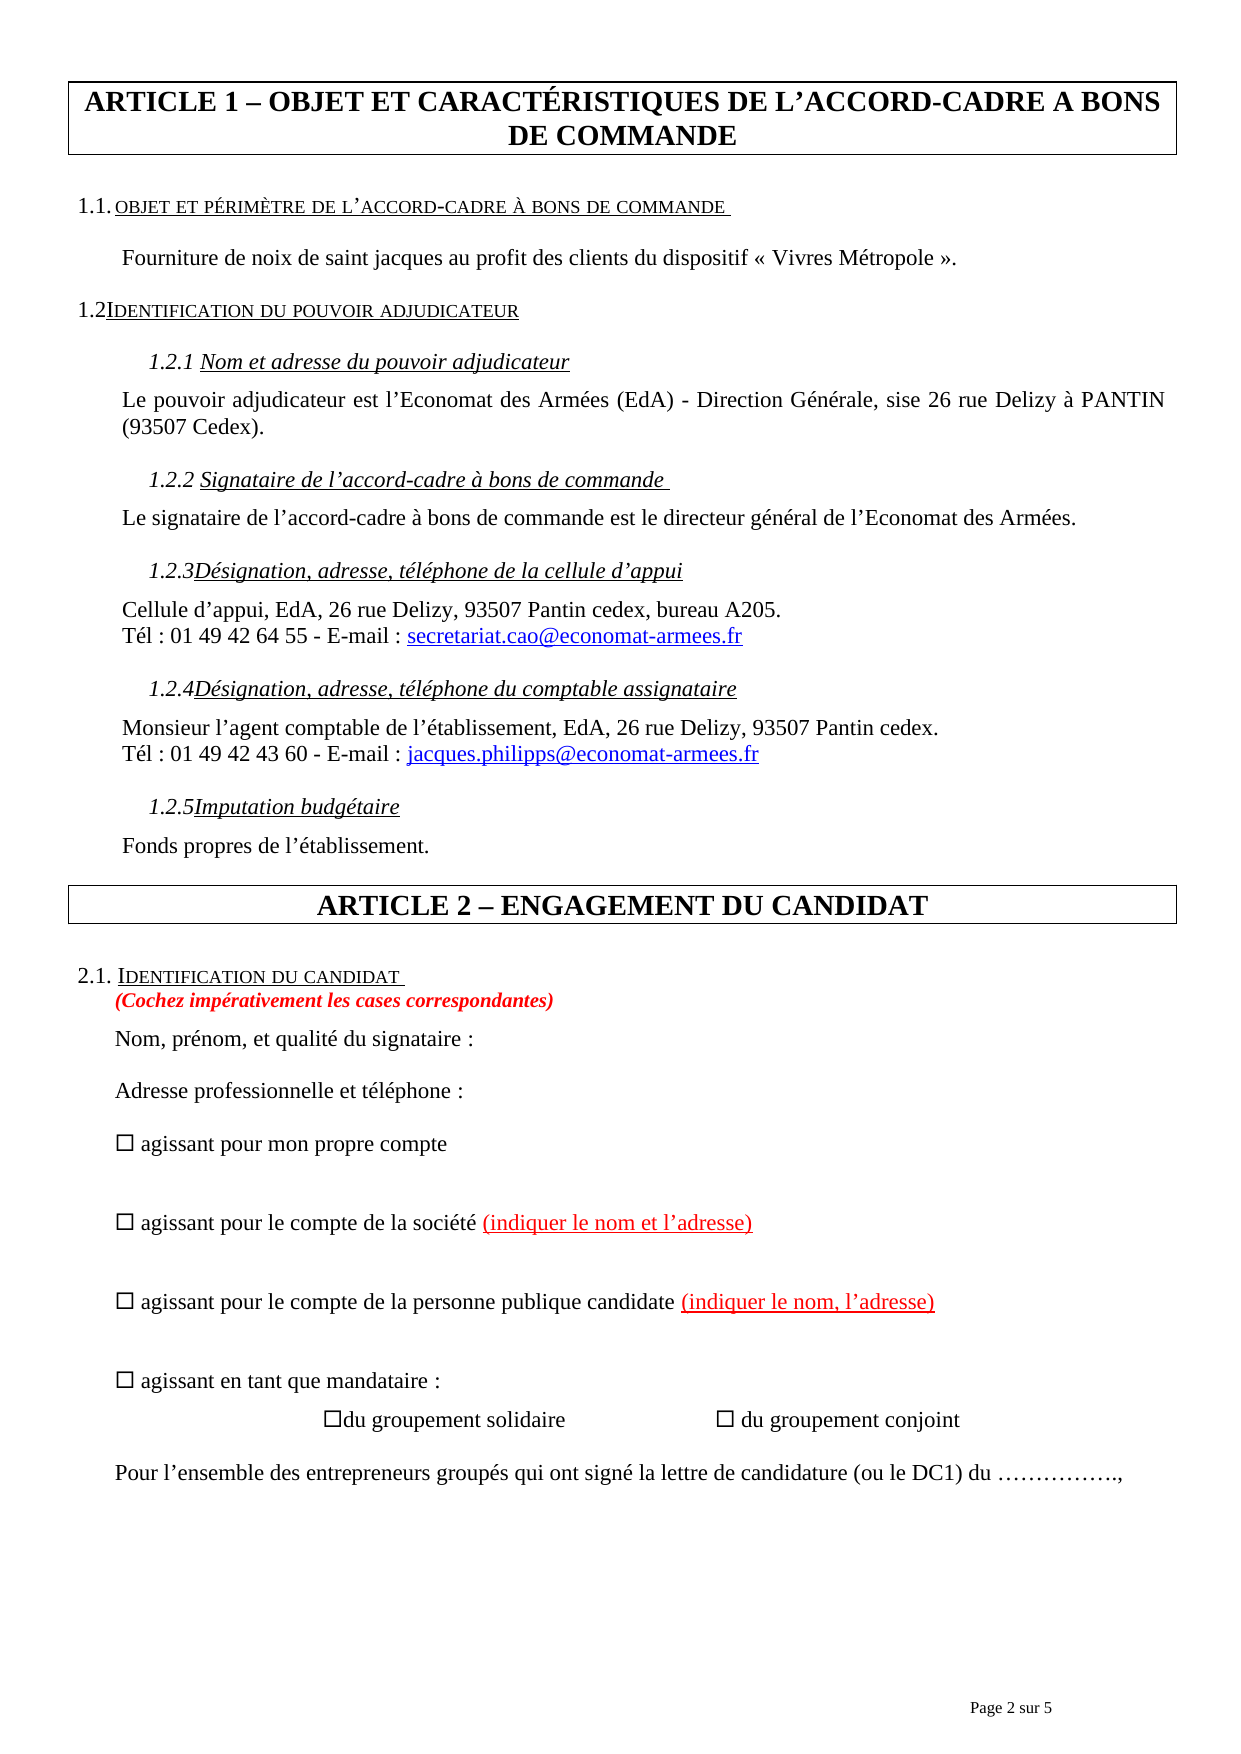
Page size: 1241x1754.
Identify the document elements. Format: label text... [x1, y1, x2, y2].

text Fourniture de noix de saint jacques au profit des clients du dispositif « Vivres Métropole ». [77, 244, 1138, 270]
text Monsieur l’agent comptable de l’établissement, EdA, 26 rue Delizy, 93507 Pantin cedex. [122, 714, 1168, 740]
text Tél : 01 49 42 64 55 - E-mail : secretariat.cao@economat-armees.fr [122, 622, 1168, 649]
subtitle ARTICLE 2 – ENGAGEMENT DU CANDIDAT [69, 886, 1176, 923]
subtitle objet et périmètre de l’accord-cadre à bons de commande [77, 192, 1168, 219]
text 1.2.5Imputation budgétaire [148, 793, 1168, 819]
text Fonds propres de l’établissement. [122, 832, 1168, 858]
text ARTICLE 1 – OBJET ET CARACTÉRISTIQUES DE L’ACCORD-CADRE A BONS DE COMMANDE [69, 83, 1176, 154]
text Pour l’ensemble des entrepreneurs groupés qui ont signé la lettre de candidature (ou le DC1) du ……………., [114, 1459, 1168, 1485]
text Cellule d’appui, EdA, 26 rue Delizy, 93507 Pantin cedex, bureau A205. [122, 596, 1168, 622]
text Tél : 01 49 42 43 60 - E-mail : jacques.philipps@economat-armees.fr [122, 740, 1168, 767]
text agissant pour le compte de la société (indiquer le nom et l’adresse) [114, 1209, 1168, 1236]
text (Cochez impérativement les cases correspondantes) [114, 988, 1168, 1012]
text du groupement solidaire du groupement conjoint [114, 1406, 1168, 1433]
text agissant pour le compte de la personne publique candidate (indiquer le nom, l’adresse) [114, 1288, 1168, 1315]
text Le signataire de l’accord-cadre à bons de commande est le directeur général de l’Economat des Armées. [122, 504, 1168, 531]
subtitle 1.2.1 Nom et adresse du pouvoir adjudicateur [148, 348, 1168, 374]
text Le pouvoir adjudicateur est l’Economat des Armées (EdA) - Direction Générale, sise 26 rue Delizy à PANTIN (93507 Cedex). [122, 387, 1168, 439]
text Nom, prénom, et qualité du signataire : [114, 1025, 1168, 1051]
subtitle 1.2.3Désignation, adresse, téléphone de la cellule d’appui [148, 557, 1168, 583]
subtitle 1.2.4Désignation, adresse, téléphone du comptable assignataire [148, 675, 1168, 701]
subtitle 2.1. Identification du candidat [77, 962, 1168, 988]
text agissant pour mon propre compte [114, 1130, 1168, 1157]
text agissant en tant que mandataire : [114, 1367, 1168, 1394]
text Adresse professionnelle et téléphone : [114, 1077, 1168, 1104]
subtitle 1.2.2 Signataire de l’accord-cadre à bons de commande [148, 466, 1168, 492]
subtitle 1.2Identification du pouvoir adjudicateur [77, 296, 1168, 323]
